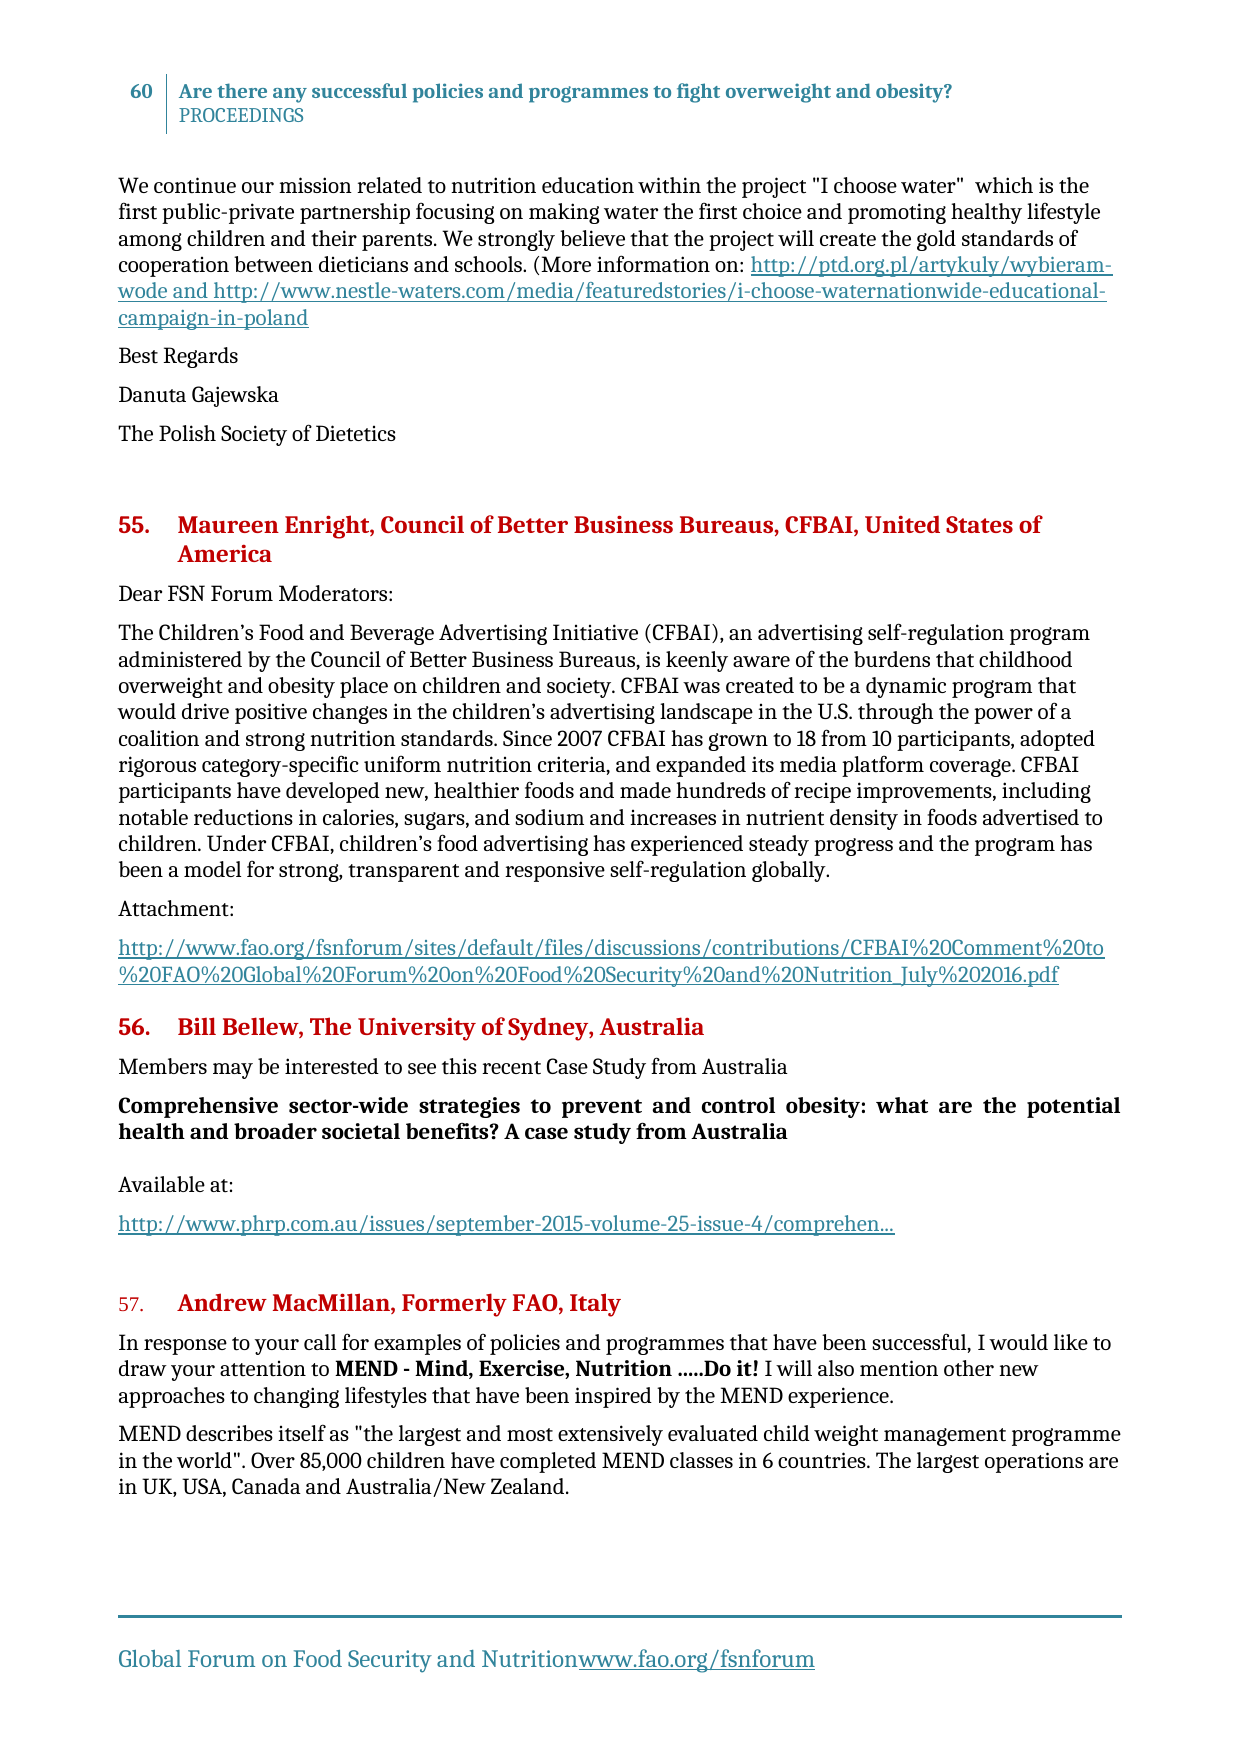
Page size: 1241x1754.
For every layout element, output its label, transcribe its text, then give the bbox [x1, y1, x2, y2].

text Comprehensive sector-wide strategies to prevent and control obesity: what are the potential health and broader societal benefits? A case study from Australia [118, 1093, 1122, 1146]
subtitle Bill Bellew, The University of Sydney, Australia [118, 1013, 1122, 1041]
text http://www.phrp.com.au/issues/september-2015-volume-25-issue-4/comprehen... [118, 1211, 1122, 1237]
text Danuta Gajewska [118, 382, 1122, 408]
text Dear FSN Forum Moderators: [118, 581, 1122, 608]
subtitle Maureen Enright, Council of Better Business Bureaus, CFBAI, United States of America [118, 511, 1122, 569]
text We continue our mission related to nutrition education within the project "I choose water" which is the first public-private partnership focusing on making water the first choice and promoting healthy lifestyle among children and their parents. We strongly believe that the project will create the gold standards of cooperation between dieticians and schools. (More information on: http://ptd.org.pl/artykuly/wybieram-wode and http://www.nestle-waters.com/media/featuredstories/i-choose-waternationwide-educational-campaign-in-poland [118, 173, 1122, 331]
text Best Regards [118, 343, 1122, 370]
text http://www.fao.org/fsnforum/sites/default/files/discussions/contributions/CFBAI%20Comment%20to%20FAO%20Global%20Forum%20on%20Food%20Security%20and%20Nutrition_July%202016.pdf [118, 935, 1122, 988]
text Attachment: [118, 896, 1122, 922]
text The Children’s Food and Beverage Advertising Initiative (CFBAI), an advertising self-regulation program administered by the Council of Better Business Bureaus, is keenly aware of the burdens that childhood overweight and obesity place on children and society. CFBAI was created to be a dynamic program that would drive positive changes in the children’s advertising landscape in the U.S. through the power of a coalition and strong nutrition standards. Since 2007 CFBAI has grown to 18 from 10 participants, adopted rigorous category-specific uniform nutrition criteria, and expanded its media platform coverage. CFBAI participants have developed new, healthier foods and made hundreds of recipe improvements, including notable reductions in calories, sugars, and sodium and increases in nutrient density in foods advertised to children. Under CFBAI, children’s food advertising has experienced steady progress and the program has been a model for strong, transparent and responsive self-regulation globally. [118, 620, 1122, 884]
text In response to your call for examples of policies and programmes that have been successful, I would like to draw your attention to MEND - Mind, Exercise, Nutrition .....Do it! I will also mention other new approaches to changing lifestyles that have been inspired by the MEND experience. [118, 1330, 1122, 1409]
text The Polish Society of Dietetics [118, 421, 1122, 447]
text Available at: [118, 1146, 1122, 1198]
subtitle Andrew MacMillan, Formerly FAO, Italy [118, 1288, 1122, 1317]
text Members may be interested to see this recent Case Study from Australia [118, 1054, 1122, 1080]
text MEND describes itself as "the largest and most extensively evaluated child weight management programme in the world". Over 85,000 children have completed MEND classes in 6 countries. The largest operations are in UK, USA, Canada and Australia/New Zealand. [118, 1421, 1122, 1500]
